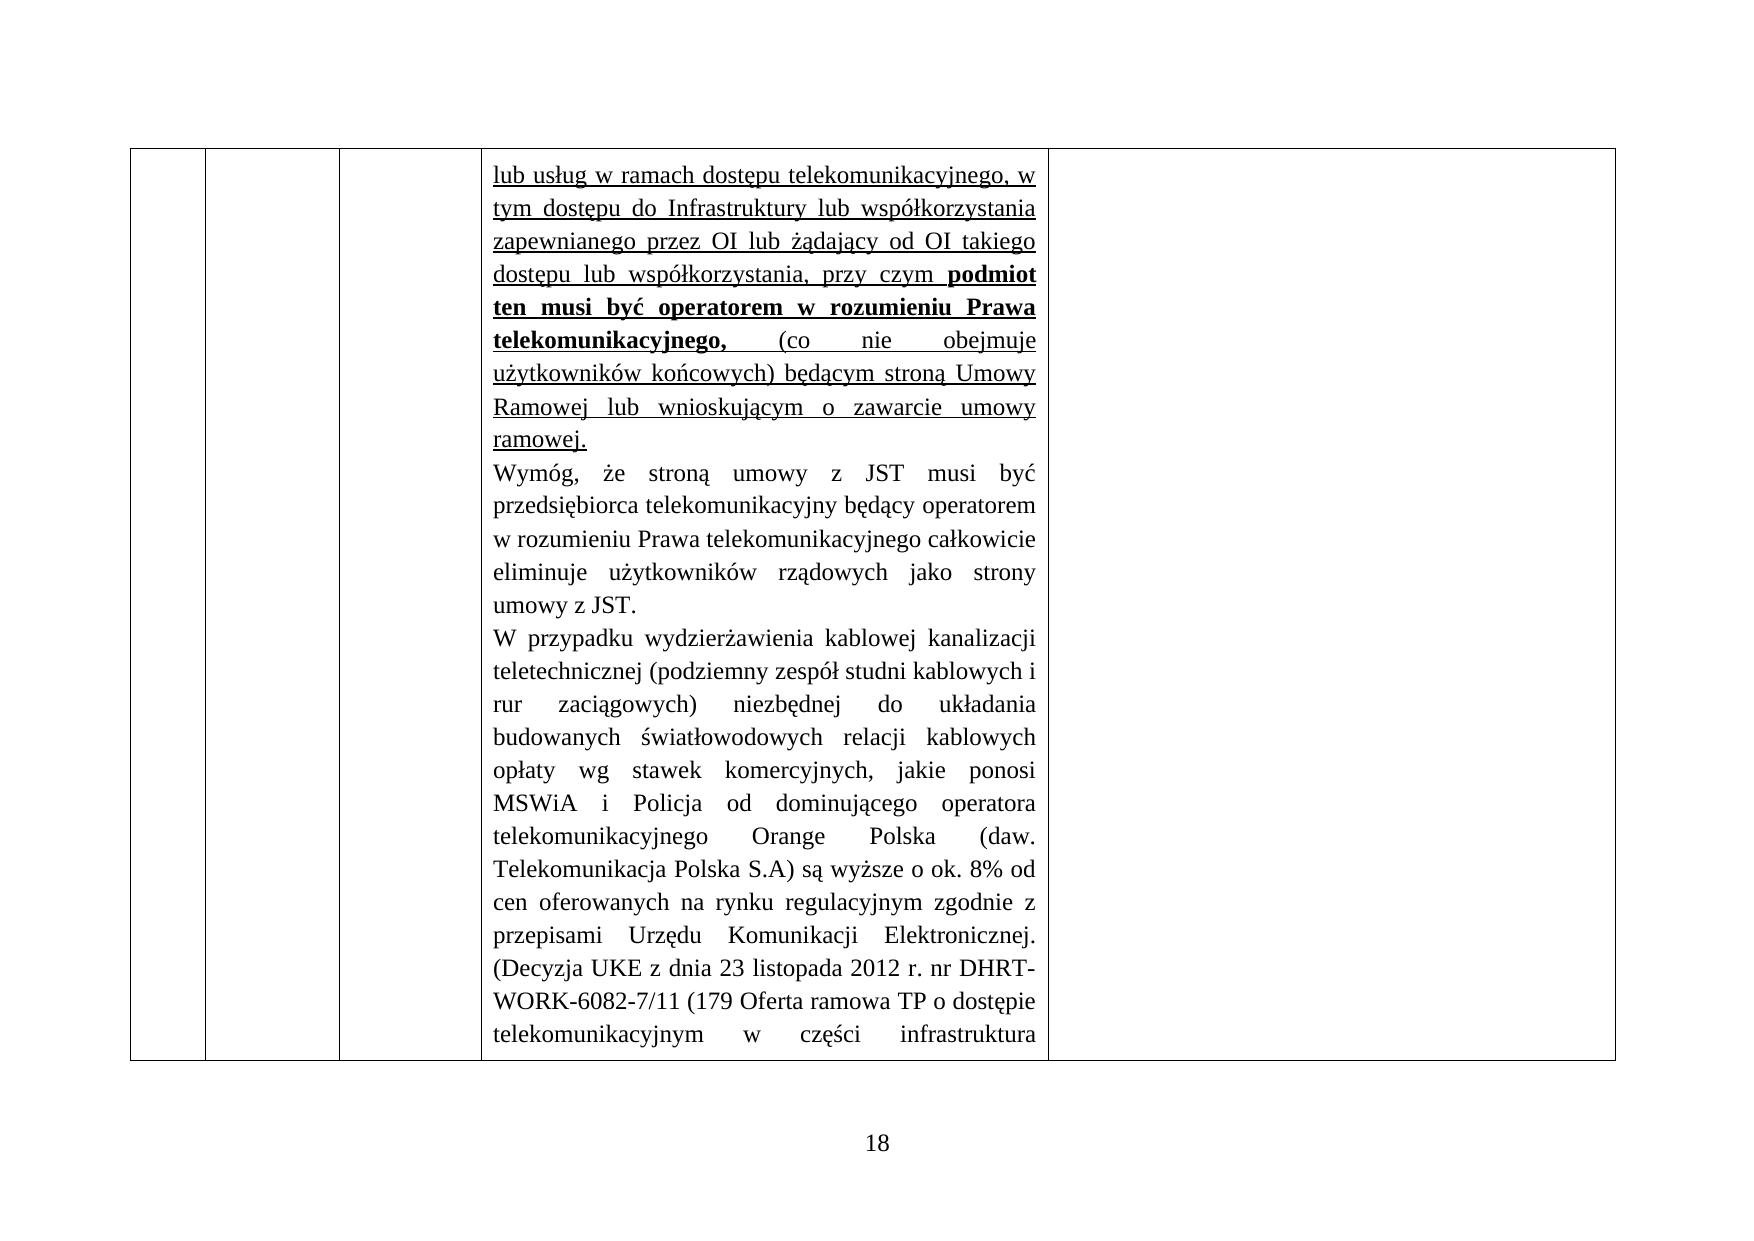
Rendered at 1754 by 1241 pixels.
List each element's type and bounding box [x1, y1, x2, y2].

table_cell [206, 149, 339, 1059]
table_cell [340, 149, 481, 1059]
table_cell [482, 149, 1048, 1059]
table_cell [131, 149, 205, 1059]
table_cell [1049, 149, 1615, 1059]
